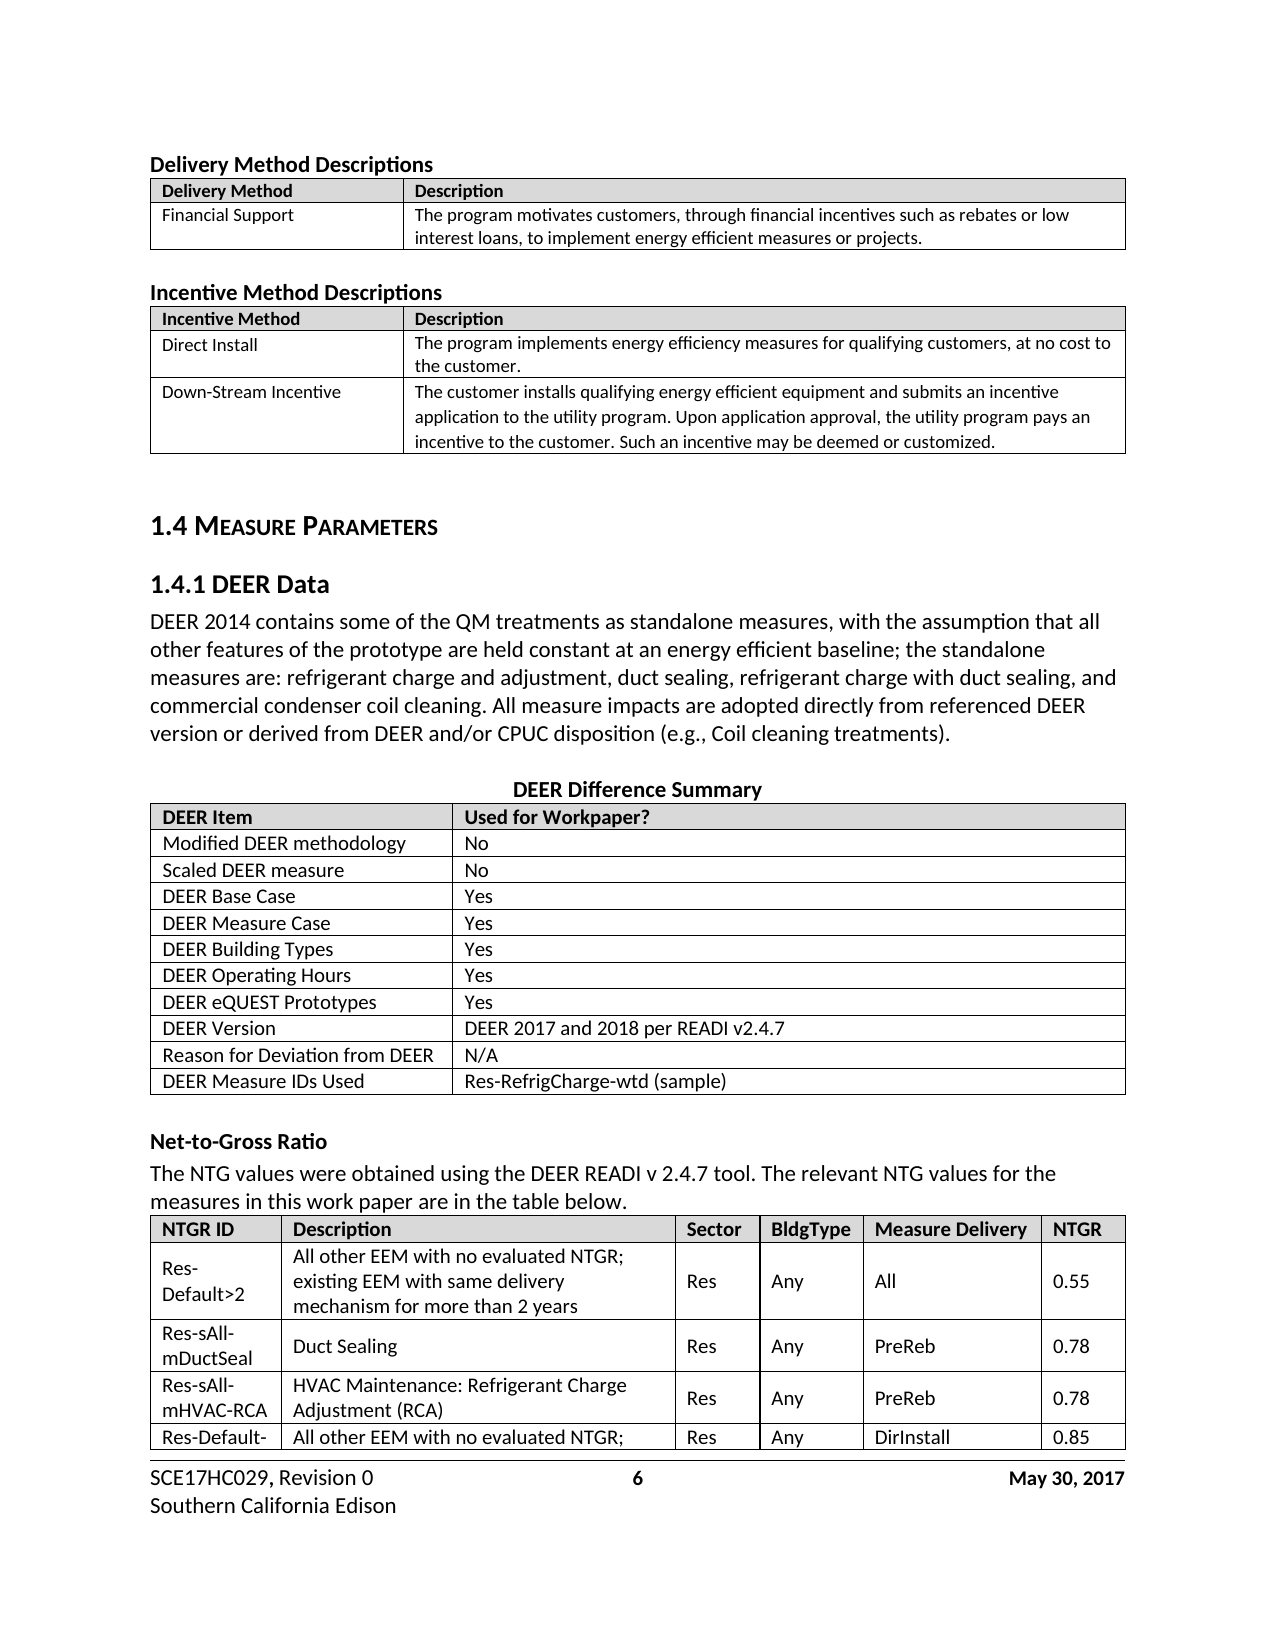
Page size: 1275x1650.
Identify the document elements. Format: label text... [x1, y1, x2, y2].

table_cell DEER Building Types [151, 936, 452, 962]
table_cell Reason for Deviation from DEER [151, 1042, 452, 1067]
table_cell DEER Version [151, 1016, 452, 1041]
table_cell 0.55 [1042, 1243, 1125, 1319]
table_cell DEER Base Case [151, 883, 452, 909]
table_cell Res-sAll-mHVAC-RCA [151, 1372, 281, 1423]
table_cell Res-RefrigCharge-wtd (sample) [453, 1069, 1125, 1094]
table_cell Any [761, 1243, 863, 1319]
table_header Used for Workpaper? [453, 804, 1125, 829]
table_cell HVAC Maintenance: Refrigerant Charge Adjustment (RCA) [282, 1372, 675, 1423]
table_cell All other EEM with no evaluated NTGR; existing EEM with same delivery mechanism for more than 2 years [282, 1243, 675, 1319]
table_cell DEER Operating Hours [151, 963, 452, 988]
text DEER 2014 contains some of the QM treatments as standalone measures, with the assumption that all other features of the prototype are held constant at an energy efficient baseline; the standalone measures are: refrigerant charge and adjustment, duct sealing, refrigerant charge with duct sealing, and commercial condenser coil cleaning. All measure impacts are adopted directly from referenced DEER version or derived from DEER and/or CPUC disposition (e.g., Coil cleaning treatments). [150, 607, 1125, 747]
table_cell 0.85 [1042, 1424, 1125, 1449]
table_cell DEER 2017 and 2018 per READI v2.4.7 [453, 1016, 1125, 1041]
text Net-to-Gross Ratio [150, 1127, 1125, 1155]
table_cell The program motivates customers, through financial incentives such as rebates or low interest loans, to implement energy efficient measures or projects. [404, 203, 1125, 249]
table_header Delivery Method [151, 179, 403, 202]
table_cell Yes [453, 883, 1125, 909]
table_cell Any [761, 1424, 863, 1449]
table_cell Any [761, 1372, 863, 1423]
table_header BldgType [761, 1216, 863, 1242]
table_header Measure Delivery [864, 1216, 1041, 1242]
table_header Sector [676, 1216, 759, 1242]
table_header DEER Item [151, 804, 452, 829]
table_cell No [453, 830, 1125, 856]
table_cell 0.78 [1042, 1320, 1125, 1371]
table_cell Res-Default>2 [151, 1243, 281, 1319]
table_header NTGR ID [151, 1216, 281, 1242]
subtitle 1.4 Measure Parameters [150, 507, 1125, 542]
table_cell Duct Sealing [282, 1320, 675, 1371]
table_cell Direct Install [151, 331, 403, 377]
table_cell Res [676, 1243, 759, 1319]
table_cell N/A [453, 1042, 1125, 1067]
table_header NTGR [1042, 1216, 1125, 1242]
text Incentive Method Descriptions [150, 278, 1125, 306]
table_header Description [404, 179, 1125, 202]
table_cell Yes [453, 989, 1125, 1014]
table_cell Res [676, 1372, 759, 1423]
table_cell DirInstall [864, 1424, 1041, 1449]
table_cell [282, 1424, 675, 1449]
table_cell Yes [453, 963, 1125, 988]
table_cell Res [676, 1320, 759, 1371]
table_cell Modified DEER methodology [151, 830, 452, 856]
table_cell PreReb [864, 1372, 1041, 1423]
table_header Description [404, 307, 1125, 330]
text The NTG values were obtained using the DEER READI v 2.4.7 tool. The relevant NTG values for the measures in this work paper are in the table below. [150, 1159, 1125, 1215]
table_cell DEER Measure IDs Used [151, 1069, 452, 1094]
table_cell 0.78 [1042, 1372, 1125, 1423]
table_cell Res-Default-HTG-di [151, 1424, 281, 1449]
table_cell DEER Measure Case [151, 910, 452, 935]
table_cell Down-Stream Incentive [151, 378, 403, 453]
table_cell Yes [453, 936, 1125, 962]
text Delivery Method Descriptions [150, 150, 1125, 178]
table_cell Res [676, 1424, 759, 1449]
table_header Description [282, 1216, 675, 1242]
table_cell DEER eQUEST Prototypes [151, 989, 452, 1014]
table_header Incentive Method [151, 307, 403, 330]
table_cell All [864, 1243, 1041, 1319]
subtitle 1.4.1 DEER Data [150, 567, 1125, 601]
table_cell Res-sAll-mDuctSeal [151, 1320, 281, 1371]
table_cell Financial Support [151, 203, 403, 249]
table_cell PreReb [864, 1320, 1041, 1371]
table_cell Yes [453, 910, 1125, 935]
table_cell Scaled DEER measure [151, 857, 452, 882]
table_cell The program implements energy efficiency measures for qualifying customers, at no cost to the customer. [404, 331, 1125, 377]
table_cell Any [761, 1320, 863, 1371]
text DEER Difference Summary [150, 775, 1125, 803]
table_cell No [453, 857, 1125, 882]
table_cell The customer installs qualifying energy efficient equipment and submits an incentive application to the utility program. Upon application approval, the utility program pays an incentive to the customer. Such an incentive may be deemed or customized. [404, 378, 1125, 453]
